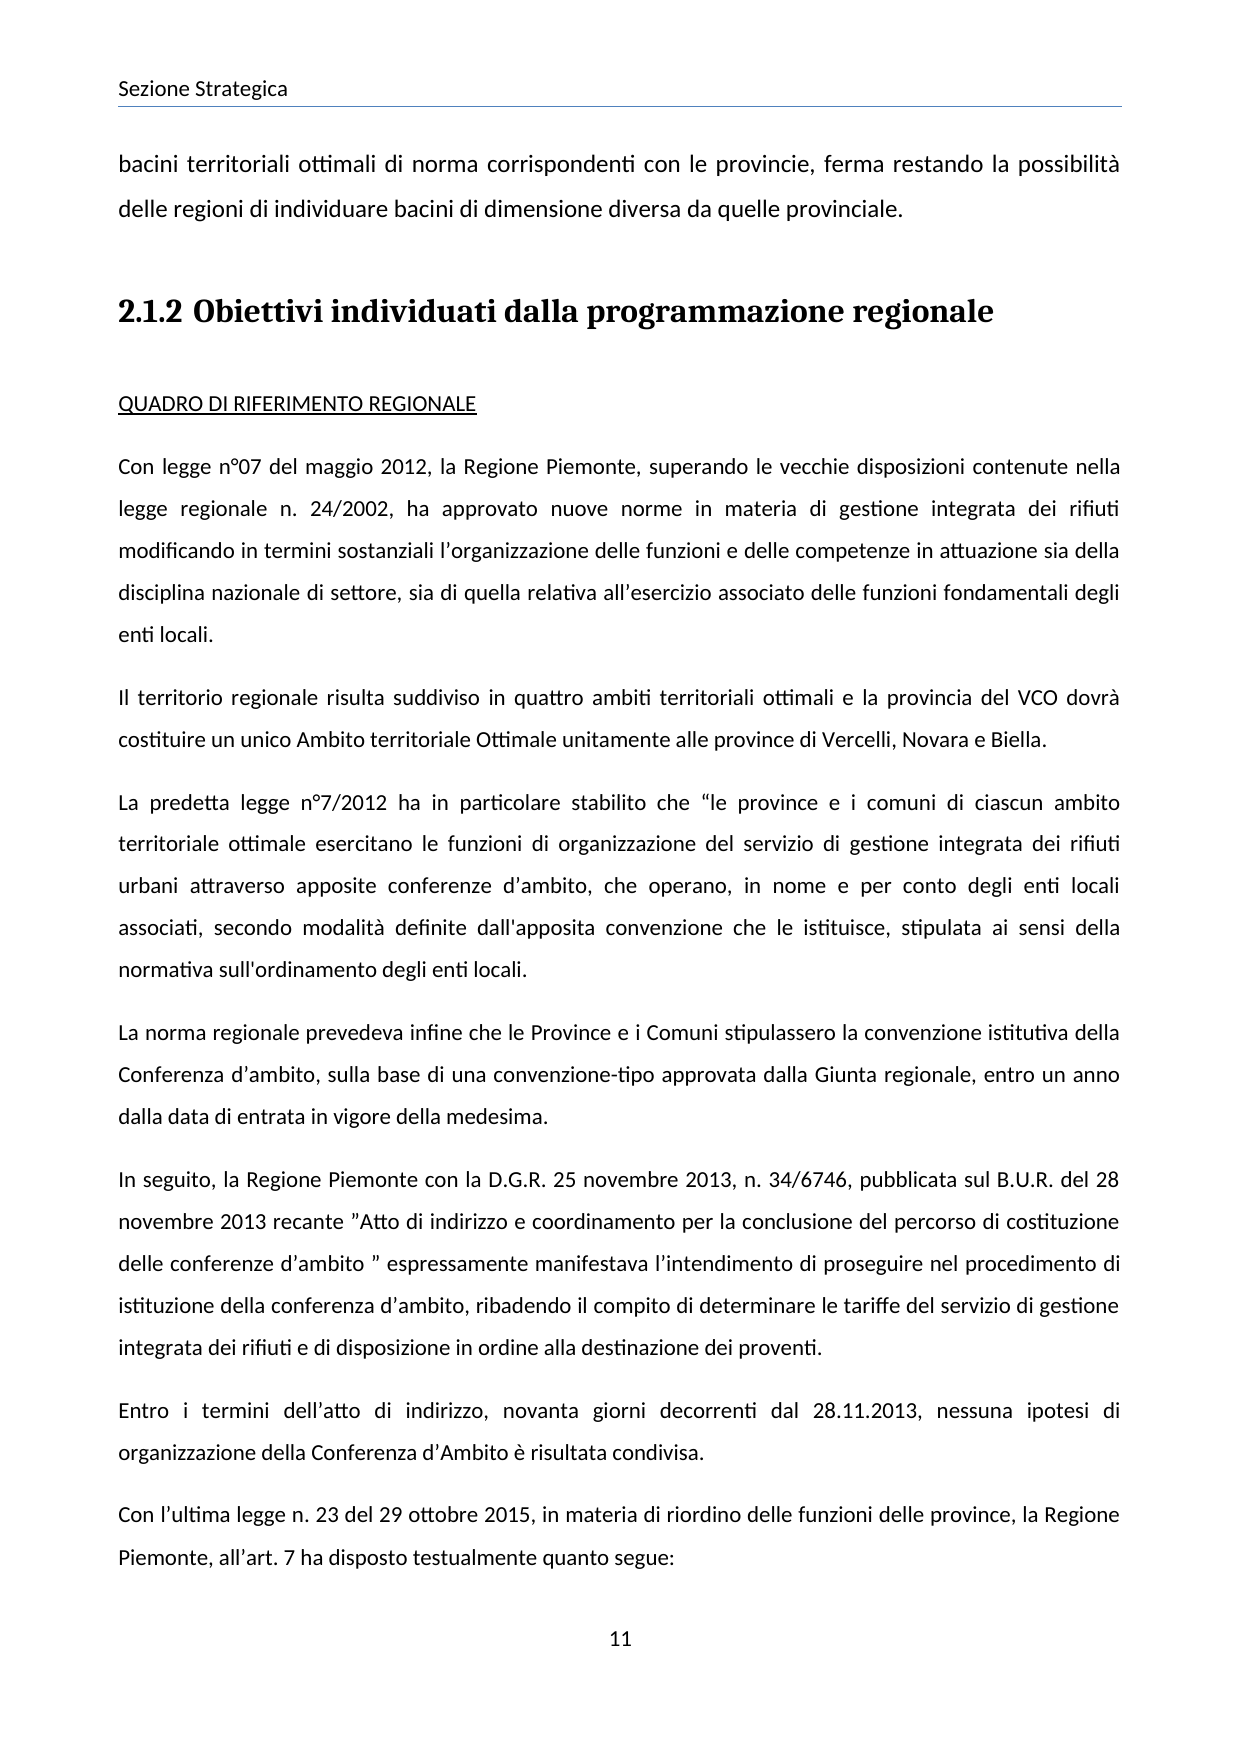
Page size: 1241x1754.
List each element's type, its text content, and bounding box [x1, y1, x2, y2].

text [118, 148, 1122, 224]
text QUADRO DI RIFERIMENTO REGIONALE [118, 389, 1122, 417]
text Entro i termini dell’atto di indirizzo, novanta giorni decorrenti dal 28.11.2013, nessuna ipotesi di organizzazione della Conferenza d’Ambito è risultata condivisa. [118, 1396, 1122, 1466]
text In seguito, la Regione Piemonte con la D.G.R. 25 novembre 2013, n. 34/6746, pubblicata sul B.U.R. del 28 novembre 2013 recante ”Atto di indirizzo e coordinamento per la conclusione del percorso di costituzione delle conferenze d’ambito ” espressamente manifestava l’intendimento di proseguire nel procedimento di istituzione della conferenza d’ambito, ribadendo il compito di determinare le tariffe del servizio di gestione integrata dei rifiuti e di disposizione in ordine alla destinazione dei proventi. [118, 1165, 1122, 1361]
text La norma regionale prevedeva infine che le Province e i Comuni stipulassero la convenzione istitutiva della Conferenza d’ambito, sulla base di una convenzione-tipo approvata dalla Giunta regionale, entro un anno dalla data di entrata in vigore della medesima. [118, 1018, 1122, 1130]
text Con l’ultima legge n. 23 del 29 ottobre 2015, in materia di riordino delle funzioni delle province, la Regione Piemonte, all’art. 7 ha disposto testualmente quanto segue: [118, 1501, 1122, 1571]
text Con legge n°07 del maggio 2012, la Regione Piemonte, superando le vecchie disposizioni contenute nella legge regionale n. 24/2002, ha approvato nuove norme in materia di gestione integrata dei rifiuti modificando in termini sostanziali l’organizzazione delle funzioni e delle competenze in attuazione sia della disciplina nazionale di settore, sia di quella relativa all’esercizio associato delle funzioni fondamentali degli enti locali. [118, 452, 1122, 648]
text Il territorio regionale risulta suddiviso in quattro ambiti territoriali ottimali e la provincia del VCO dovrà costituire un unico Ambito territoriale Ottimale unitamente alle province di Vercelli, Novara e Biella. [118, 683, 1122, 753]
text La predetta legge n°7/2012 ha in particolare stabilito che “le province e i comuni di ciascun ambito territoriale ottimale esercitano le funzioni di organizzazione del servizio di gestione integrata dei rifiuti urbani attraverso apposite conferenze d’ambito, che operano, in nome e per conto degli enti locali associati, secondo modalità definite dall'apposita convenzione che le istituisce, stipulata ai sensi della normativa sull'ordinamento degli enti locali. [118, 788, 1122, 983]
subtitle Obiettivi individuati dalla programmazione regionale [118, 292, 1122, 331]
